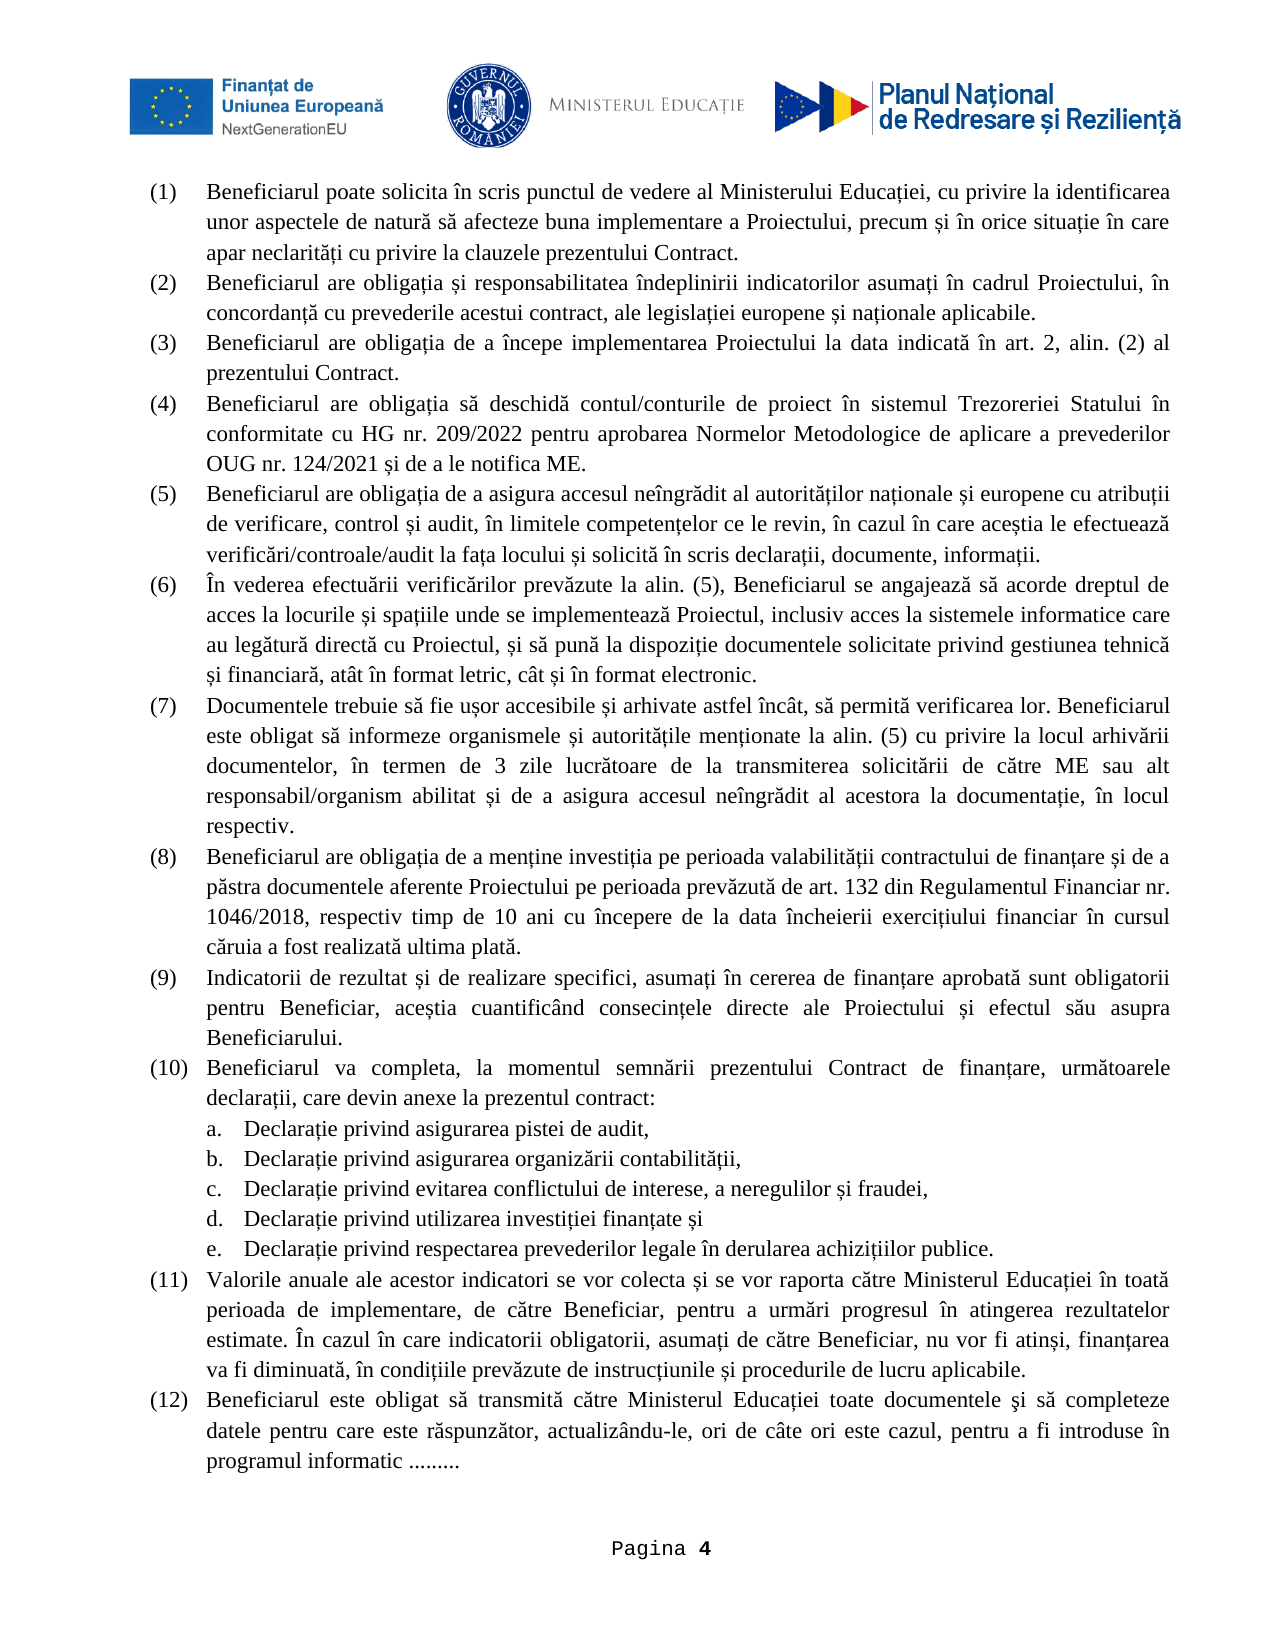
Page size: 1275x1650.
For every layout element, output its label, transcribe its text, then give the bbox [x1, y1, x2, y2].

list Beneficiarul are obligația și responsabilitatea îndeplinirii indicatorilor asumați în cadrul Proiectului, în concordanță cu prevederile acestui contract, ale legislației europene și naționale aplicabile. [150, 269, 1172, 325]
list Declarație privind evitarea conflictului de interese, a neregulilor și fraudei, [206, 1175, 1172, 1201]
list Declarație privind respectarea prevederilor legale în derularea achizițiilor publice. [206, 1235, 1172, 1262]
list Declarație privind utilizarea investiției finanțate și [206, 1205, 1172, 1232]
list Valorile anuale ale acestor indicatori se vor colecta și se vor raporta către Ministerul Educației în toată perioada de implementare, de către Beneficiar, pentru a urmări progresul în atingerea rezultatelor estimate. În cazul în care indicatorii obligatorii, asumați de către Beneficiar, nu vor fi atinși, finanțarea va fi diminuată, în condițiile prevăzute de instrucțiunile și procedurile de lucru aplicabile. [150, 1266, 1172, 1383]
list Beneficiarul are obligația de a menține investiția pe perioada valabilității contractului de finanțare și de a păstra documentele aferente Proiectului pe perioada prevăzută de art. 132 din Regulamentul Financiar nr. 1046/2018, respectiv timp de 10 ani cu începere de la data încheierii exercițiului financiar în cursul căruia a fost realizată ultima plată. [150, 843, 1172, 960]
list Declarație privind asigurarea organizării contabilității, [206, 1145, 1172, 1171]
list Indicatorii de rezultat și de realizare specifici, asumați în cererea de finanțare aprobată sunt obligatorii pentru Beneficiar, aceștia cuantificând consecințele directe ale Proiectului și efectul său asupra Beneficiarului. [150, 963, 1172, 1050]
list Beneficiarul are obligația să deschidă contul/conturile de proiect în sistemul Trezoreriei Statului în conformitate cu HG nr. 209/2022 pentru aprobarea Normelor Metodologice de aplicare a prevederilor OUG nr. 124/2021 și de a le notifica ME. [150, 389, 1172, 476]
list Documentele trebuie să fie ușor accesibile și arhivate astfel încât, să permită verificarea lor. Beneficiarul este obligat să informeze organismele și autoritățile menționate la alin. (5) cu privire la locul arhivării documentelor, în termen de 3 zile lucrătoare de la transmiterea solicitării de către ME sau alt responsabil/organism abilitat și de a asigura accesul neîngrădit al acestora la documentație, în locul respectiv. [150, 692, 1172, 839]
list Beneficiarul va completa, la momentul semnării prezentului Contract de finanțare, următoarele declarații, care devin anexe la prezentul contract: [150, 1054, 1172, 1111]
list Beneficiarul este obligat să transmită către Ministerul Educației toate documentele şi să completeze datele pentru care este răspunzător, actualizându-le, ori de câte ori este cazul, pentru a fi introduse în programul informatic ......... [150, 1386, 1172, 1473]
list Beneficiarul poate solicita în scris punctul de vedere al Ministerului Educației, cu privire la identificarea unor aspectele de natură să afecteze buna implementare a Proiectului, precum și în orice situație în care apar neclarități cu privire la clauzele prezentului Contract. [150, 178, 1172, 265]
picture [127, 67, 384, 140]
list Beneficiarul are obligația de a începe implementarea Proiectului la data indicată în art. 2, alin. (2) al prezentului Contract. [150, 329, 1172, 386]
picture [768, 74, 1185, 140]
list Beneficiarul are obligația de a asigura accesul neîngrădit al autorităților naționale și europene cu atribuții de verificare, control și audit, în limitele competențelor ce le revin, în cazul în care aceștia le efectuează verificări/controale/audit la fața locului și solicită în scris declarații, documente, informații. [150, 480, 1172, 567]
list Declarație privind asigurarea pistei de audit, [206, 1114, 1172, 1141]
list În vederea efectuării verificărilor prevăzute la alin. (5), Beneficiarul se angajează să acorde dreptul de acces la locurile și spațiile unde se implementează Proiectul, inclusiv acces la sistemele informatice care au legătură directă cu Proiectul, și să pună la dispoziție documentele solicitate privind gestiunea tehnică și financiară, atât în format letric, cât și în format electronic. [150, 571, 1172, 688]
picture [445, 62, 746, 148]
